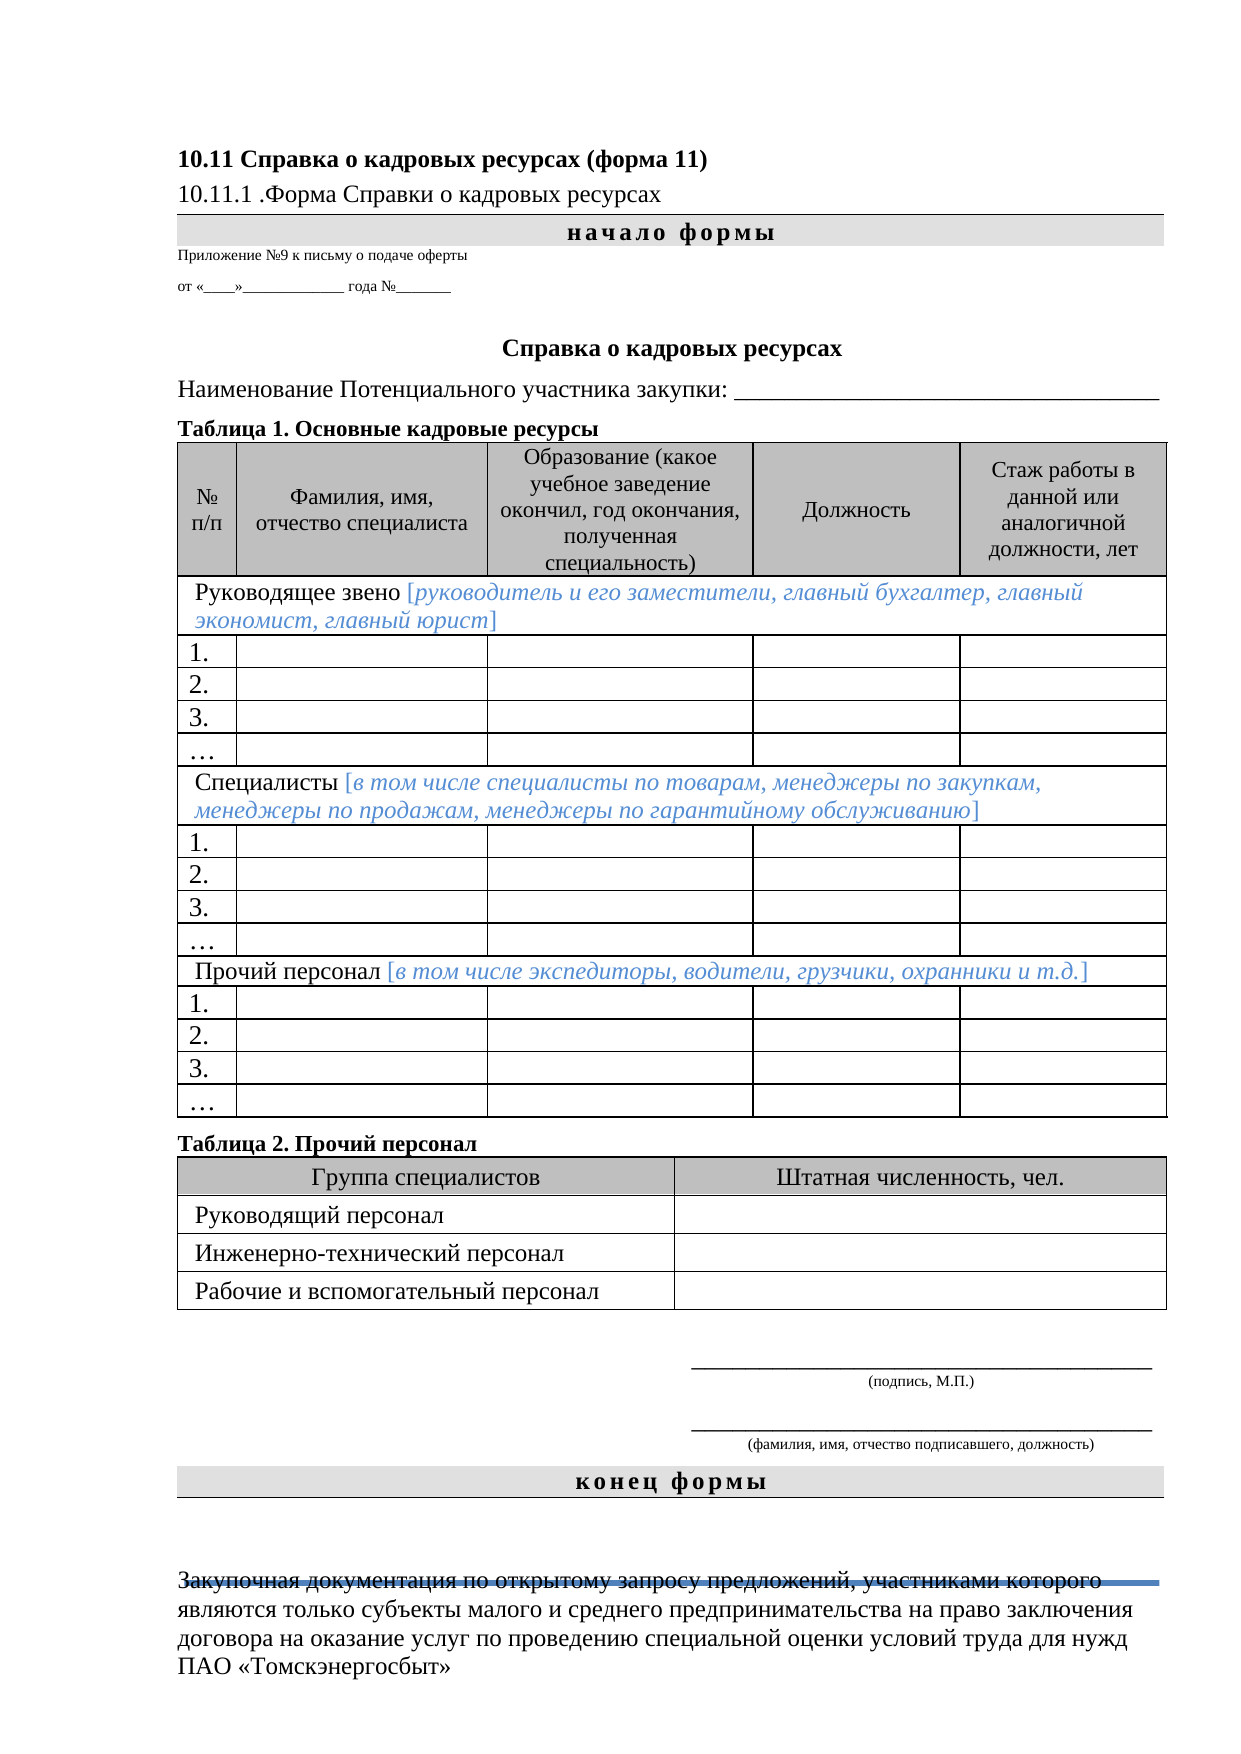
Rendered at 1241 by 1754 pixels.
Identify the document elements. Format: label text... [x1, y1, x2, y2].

table_cell [237, 668, 487, 699]
table_cell [178, 826, 236, 857]
table_cell [754, 1020, 959, 1051]
text Наименование Потенциального участника закупки: __________________________________ [177, 374, 1167, 403]
table_cell [961, 636, 1166, 667]
table_cell [237, 1085, 487, 1116]
table_cell [488, 1020, 752, 1051]
table_cell [488, 987, 752, 1018]
table_cell [675, 1272, 1166, 1309]
table_cell [961, 826, 1166, 857]
table_cell __________________________________ (фамилия, имя, отчество подписавшего, должность) [679, 1404, 1163, 1466]
table_header Стаж работы в данной или аналогичной должности, лет [961, 443, 1166, 575]
table_cell [961, 668, 1166, 699]
table_cell [488, 891, 752, 922]
table_header Группа специалистов [178, 1158, 674, 1194]
table_cell [754, 1085, 959, 1116]
table_cell … [178, 734, 236, 765]
table_cell [754, 668, 959, 699]
table_cell [178, 987, 236, 1018]
text 10.11 Справка о кадровых ресурсах (форма 11) [177, 144, 1167, 172]
table_cell [178, 1052, 236, 1083]
table_cell [178, 858, 236, 889]
table_header Штатная численность, чел. [675, 1158, 1166, 1194]
table_cell [178, 636, 236, 667]
table_header __________________________________ (подпись, М.П.) [679, 1310, 1163, 1403]
table_cell [961, 1085, 1166, 1116]
table_cell [754, 1052, 959, 1083]
table_cell [237, 987, 487, 1018]
table_cell [237, 1052, 487, 1083]
table_cell [488, 826, 752, 857]
table_cell [488, 858, 752, 889]
table_cell [675, 1234, 1166, 1271]
table_cell [178, 1020, 236, 1051]
table_cell [237, 701, 487, 732]
table_cell [961, 701, 1166, 732]
table_cell [961, 891, 1166, 922]
table_cell [237, 636, 487, 667]
table_cell [961, 1020, 1166, 1051]
table_cell Рабочие и вспомогательный персонал [178, 1272, 674, 1309]
table_cell [237, 734, 487, 765]
text начало формы [177, 215, 1164, 246]
table_cell [237, 1020, 487, 1051]
table_cell [754, 987, 959, 1018]
table_cell Руководящее звено [руководитель и его заместители, главный бухгалтер, главный экономист, главный юрист] [178, 577, 1166, 634]
table_cell Инженерно-технический персонал [178, 1234, 674, 1271]
table_cell [488, 734, 752, 765]
table_cell [237, 891, 487, 922]
table_cell [488, 636, 752, 667]
table_cell [178, 701, 236, 732]
table_cell [237, 924, 487, 955]
table_cell [178, 668, 236, 699]
table_cell Руководящий персонал [178, 1196, 674, 1233]
table_cell [237, 826, 487, 857]
table_cell [237, 858, 487, 889]
table_header № п/п [178, 443, 236, 575]
table_cell [754, 924, 959, 955]
table_header Фамилия, имя, отчество специалиста [237, 443, 487, 575]
table_cell [754, 636, 959, 667]
text Справка о кадровых ресурсах [177, 333, 1167, 362]
table_header Образование (какое учебное заведение окончил, год окончания, полученная специальность) [488, 443, 752, 575]
table_cell [961, 858, 1166, 889]
table_cell [754, 826, 959, 857]
table_cell [754, 858, 959, 889]
text 10.11.1 .Форма Справки о кадровых ресурсах [177, 179, 1167, 207]
table_cell [675, 1196, 1166, 1233]
table_cell [754, 891, 959, 922]
table_cell [488, 701, 752, 732]
table_cell Специалисты [в том числе специалисты по товарам, менеджеры по закупкам, менеджеры по продажам, менеджеры по гарантийному обслуживанию] [178, 767, 1166, 824]
table_cell [488, 924, 752, 955]
table_cell [178, 891, 236, 922]
table_cell [754, 734, 959, 765]
table_cell [961, 924, 1166, 955]
table_cell [488, 1085, 752, 1116]
table_cell [488, 1052, 752, 1083]
table_cell Прочий персонал [в том числе экспедиторы, водители, грузчики, охранники и т.д.] [178, 957, 1166, 985]
table_cell … [178, 924, 236, 955]
text Таблица 1. Основные кадровые ресурсы [177, 415, 1167, 442]
table_cell [961, 1052, 1166, 1083]
text Приложение №9 к письму о подаче оферты от «____»_____________ года №_______ [177, 246, 1167, 308]
text конец формы [177, 1466, 1164, 1497]
table_cell [754, 701, 959, 732]
table_cell [961, 734, 1166, 765]
table_header Должность [754, 443, 959, 575]
table_cell [961, 987, 1166, 1018]
table_cell … [178, 1085, 236, 1116]
text Таблица 2. Прочий персонал [177, 1130, 1167, 1156]
table_cell [488, 668, 752, 699]
